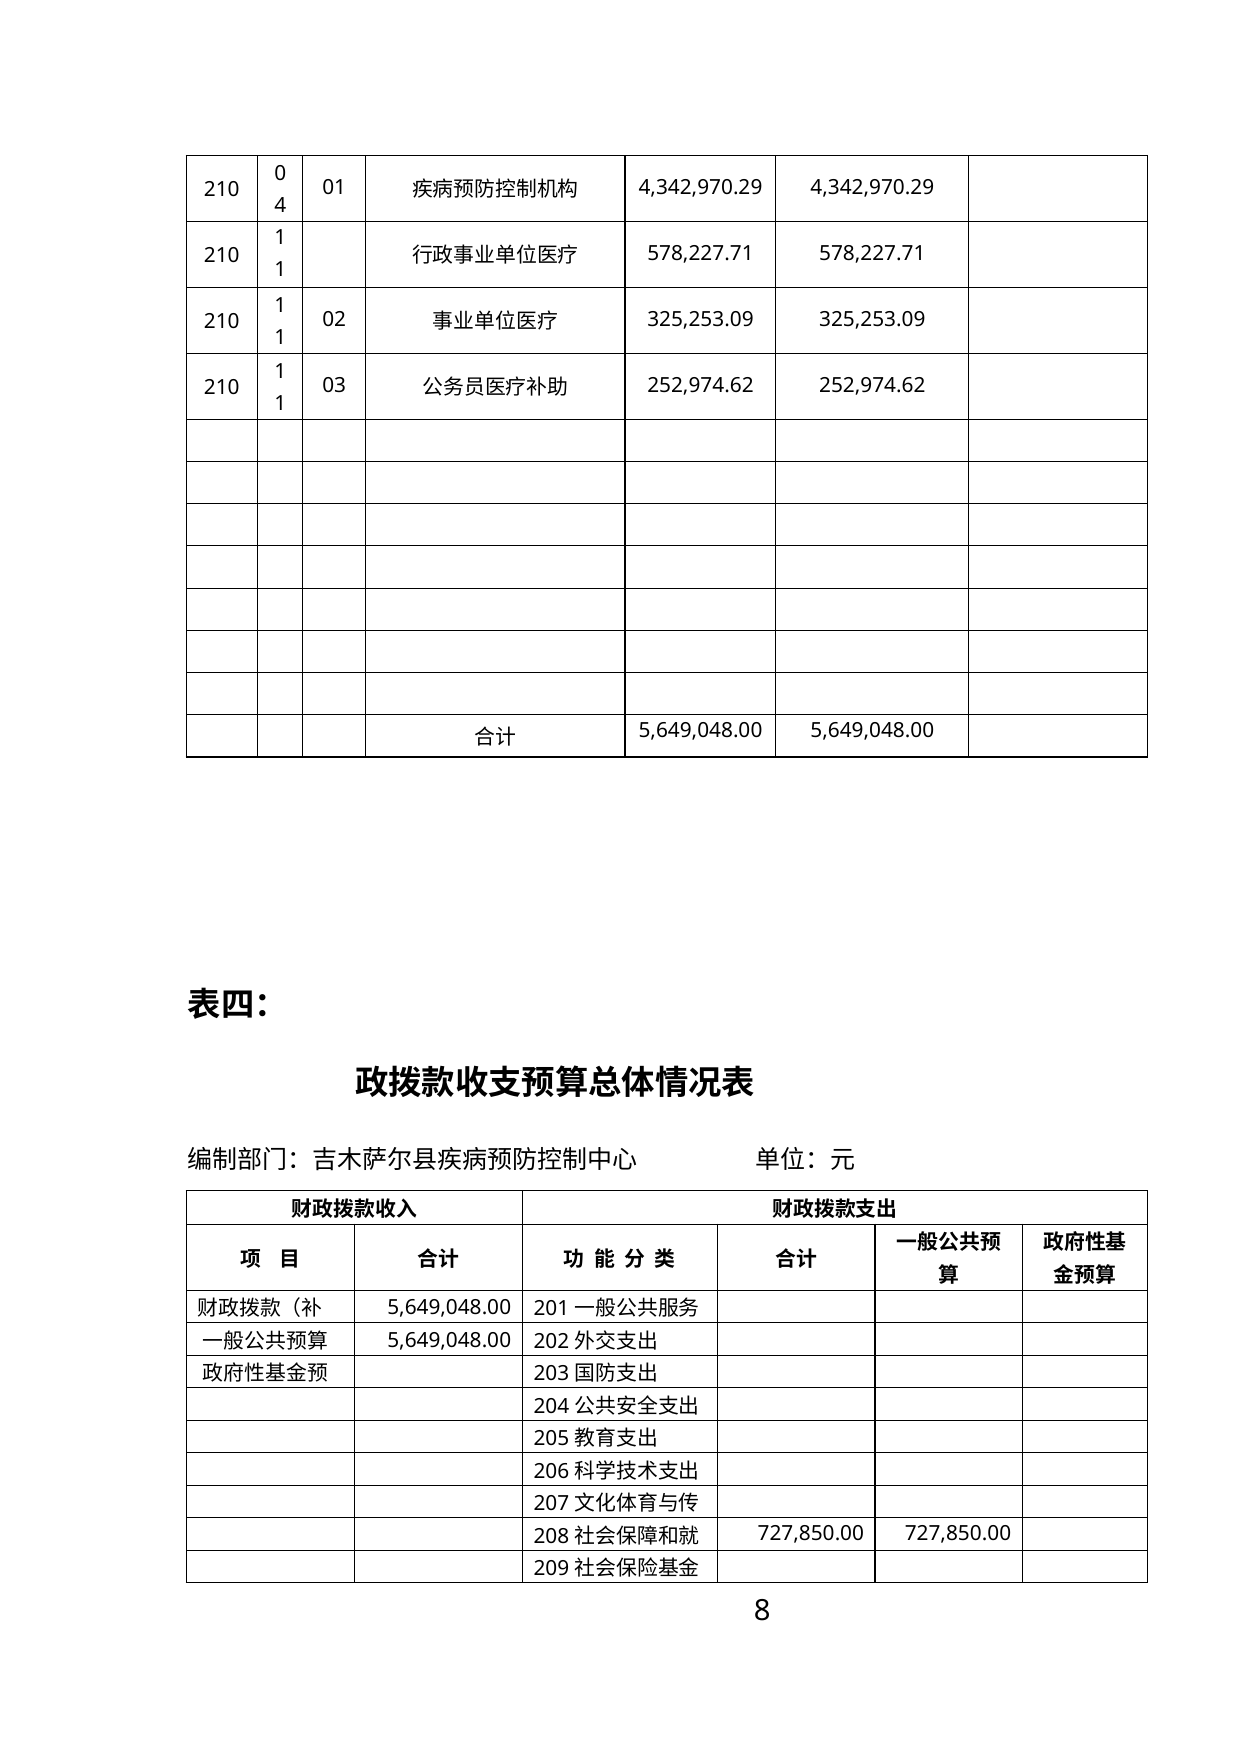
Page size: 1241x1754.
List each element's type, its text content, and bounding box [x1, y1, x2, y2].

table_cell [626, 546, 775, 588]
table_cell 11 [258, 354, 302, 419]
table_cell 578,227.71 [776, 222, 968, 287]
table_cell 204 公共安全支出 [523, 1388, 717, 1419]
table_cell [969, 156, 1147, 221]
table_cell 合计 [355, 1225, 522, 1289]
table_cell [258, 420, 302, 461]
table_cell [258, 715, 302, 756]
table_cell [303, 420, 365, 461]
table_cell [355, 1453, 522, 1484]
table_cell 252,974.62 [776, 354, 968, 419]
table_cell 205 教育支出 [523, 1421, 717, 1452]
table_cell [626, 589, 775, 630]
table_cell [718, 1551, 874, 1582]
table_cell 4,342,970.29 [626, 156, 775, 221]
table_cell [258, 546, 302, 588]
table_cell 11 [258, 288, 302, 353]
table_cell 325,253.09 [776, 288, 968, 353]
table_cell [355, 1551, 522, 1582]
table_cell [303, 631, 365, 672]
table_cell 01 [303, 156, 365, 221]
table_cell [969, 631, 1147, 672]
table_cell 5,649,048.00 [626, 715, 775, 756]
table_cell 210 [187, 354, 257, 419]
table_cell [718, 1356, 874, 1387]
table_cell 210 [187, 288, 257, 353]
table_cell [355, 1388, 522, 1419]
table_cell 合计 [366, 715, 624, 756]
table_cell [969, 715, 1147, 756]
table_cell [303, 589, 365, 630]
table_cell [366, 504, 624, 545]
table_cell [187, 420, 257, 461]
table_cell [366, 589, 624, 630]
table_cell [1023, 1356, 1147, 1387]
table_cell [187, 631, 257, 672]
table_cell [258, 462, 302, 503]
table_cell [969, 222, 1147, 287]
table_cell [969, 462, 1147, 503]
table_cell 功 能 分 类 [523, 1225, 717, 1289]
table_cell 财政拨款（补助） [187, 1291, 354, 1322]
table_cell 202 外交支出 [523, 1323, 717, 1354]
table_cell [876, 1388, 1022, 1419]
table_cell [187, 1453, 354, 1484]
table_cell [187, 589, 257, 630]
table_cell [876, 1291, 1022, 1322]
table_cell 5,649,048.00 [776, 715, 968, 756]
text 表四： [187, 970, 1053, 1035]
table_cell 项 目 [187, 1225, 354, 1289]
table_cell 4,342,970.29 [776, 156, 968, 221]
table_cell 事业单位医疗 [366, 288, 624, 353]
table_cell 203 国防支出 [523, 1356, 717, 1387]
table_cell 201 一般公共服务支出 [523, 1291, 717, 1322]
table_cell [1023, 1453, 1147, 1484]
table_cell [876, 1323, 1022, 1354]
table_cell 209 社会保险基金支出 [523, 1551, 717, 1582]
table_cell [969, 504, 1147, 545]
table_cell 208 社会保障和就业支出 [523, 1518, 717, 1549]
table_cell [1023, 1291, 1147, 1322]
table_cell [258, 673, 302, 714]
table_cell 252,974.62 [626, 354, 775, 419]
table_cell [303, 715, 365, 756]
table_cell 325,253.09 [626, 288, 775, 353]
text 政拨款收支预算总体情况表 [187, 1047, 1053, 1112]
table_cell [1023, 1486, 1147, 1517]
table_cell [303, 504, 365, 545]
table_cell [366, 631, 624, 672]
table_cell [187, 546, 257, 588]
table_cell 11 [258, 222, 302, 287]
table_cell [969, 546, 1147, 588]
table_cell [1023, 1388, 1147, 1419]
table_cell 疾病预防控制机构 [366, 156, 624, 221]
table_cell 一般公共预算 [187, 1323, 354, 1354]
table_cell 727,850.00 [718, 1518, 874, 1549]
table_cell [1023, 1323, 1147, 1354]
table_cell 207 文化体育与传媒支出 [523, 1486, 717, 1517]
table_cell [355, 1518, 522, 1549]
table_header 财政拨款支出 [523, 1191, 1147, 1223]
table_cell [366, 462, 624, 503]
table_cell [187, 715, 257, 756]
table_cell [303, 222, 365, 287]
table_cell [776, 462, 968, 503]
table_cell [366, 673, 624, 714]
table_cell [969, 589, 1147, 630]
table_cell [626, 631, 775, 672]
table_cell [366, 420, 624, 461]
table_cell 04 [258, 156, 302, 221]
table_cell [876, 1421, 1022, 1452]
table_cell [187, 1486, 354, 1517]
table_cell 公务员医疗补助 [366, 354, 624, 419]
table_cell 5,649,048.00 [355, 1323, 522, 1354]
table_cell [776, 546, 968, 588]
table_cell 政府性基金预算 [1023, 1225, 1147, 1289]
table_cell [626, 504, 775, 545]
table_cell [718, 1421, 874, 1452]
table_cell [355, 1421, 522, 1452]
table_cell [1023, 1421, 1147, 1452]
table_cell [258, 589, 302, 630]
table_cell 行政事业单位医疗 [366, 222, 624, 287]
table_cell [969, 420, 1147, 461]
table_cell 727,850.00 [876, 1518, 1022, 1549]
table_cell [187, 1388, 354, 1419]
table_cell [303, 462, 365, 503]
table_cell [969, 673, 1147, 714]
table_cell [187, 504, 257, 545]
table_cell 一般公共预算 [876, 1225, 1022, 1289]
table_cell [258, 504, 302, 545]
text 编制部门：吉木萨尔县疾病预防控制中心 单位：元 [187, 1125, 1053, 1190]
table_cell [876, 1486, 1022, 1517]
table_cell [355, 1486, 522, 1517]
table_cell [876, 1551, 1022, 1582]
table_cell 合计 [718, 1225, 874, 1289]
table_cell [187, 1518, 354, 1549]
table_cell [718, 1291, 874, 1322]
table_cell [187, 1421, 354, 1452]
table_cell [776, 504, 968, 545]
table_cell 政府性基金预算 [187, 1356, 354, 1387]
table_cell [626, 420, 775, 461]
table_cell [187, 1551, 354, 1582]
table_cell [366, 546, 624, 588]
table_cell 02 [303, 288, 365, 353]
table_cell [626, 462, 775, 503]
table_cell 578,227.71 [626, 222, 775, 287]
table_header 财政拨款收入 [187, 1191, 522, 1223]
table_cell [776, 631, 968, 672]
table_cell [355, 1356, 522, 1387]
table_cell [718, 1453, 874, 1484]
table_cell [303, 673, 365, 714]
table_cell [776, 673, 968, 714]
table_cell [1023, 1518, 1147, 1549]
table_cell [626, 673, 775, 714]
table_cell [776, 420, 968, 461]
table_cell [303, 546, 365, 588]
table_cell [969, 354, 1147, 419]
table_cell [969, 288, 1147, 353]
table_cell 210 [187, 222, 257, 287]
table_cell [718, 1388, 874, 1419]
table_cell [187, 673, 257, 714]
table_cell [187, 462, 257, 503]
table_cell 5,649,048.00 [355, 1291, 522, 1322]
table_cell [718, 1486, 874, 1517]
table_cell 03 [303, 354, 365, 419]
table_cell [876, 1356, 1022, 1387]
table_cell [718, 1323, 874, 1354]
table_cell [776, 589, 968, 630]
table_cell 206 科学技术支出 [523, 1453, 717, 1484]
table_cell [876, 1453, 1022, 1484]
table_cell [258, 631, 302, 672]
table_cell [1023, 1551, 1147, 1582]
table_cell 210 [187, 156, 257, 221]
